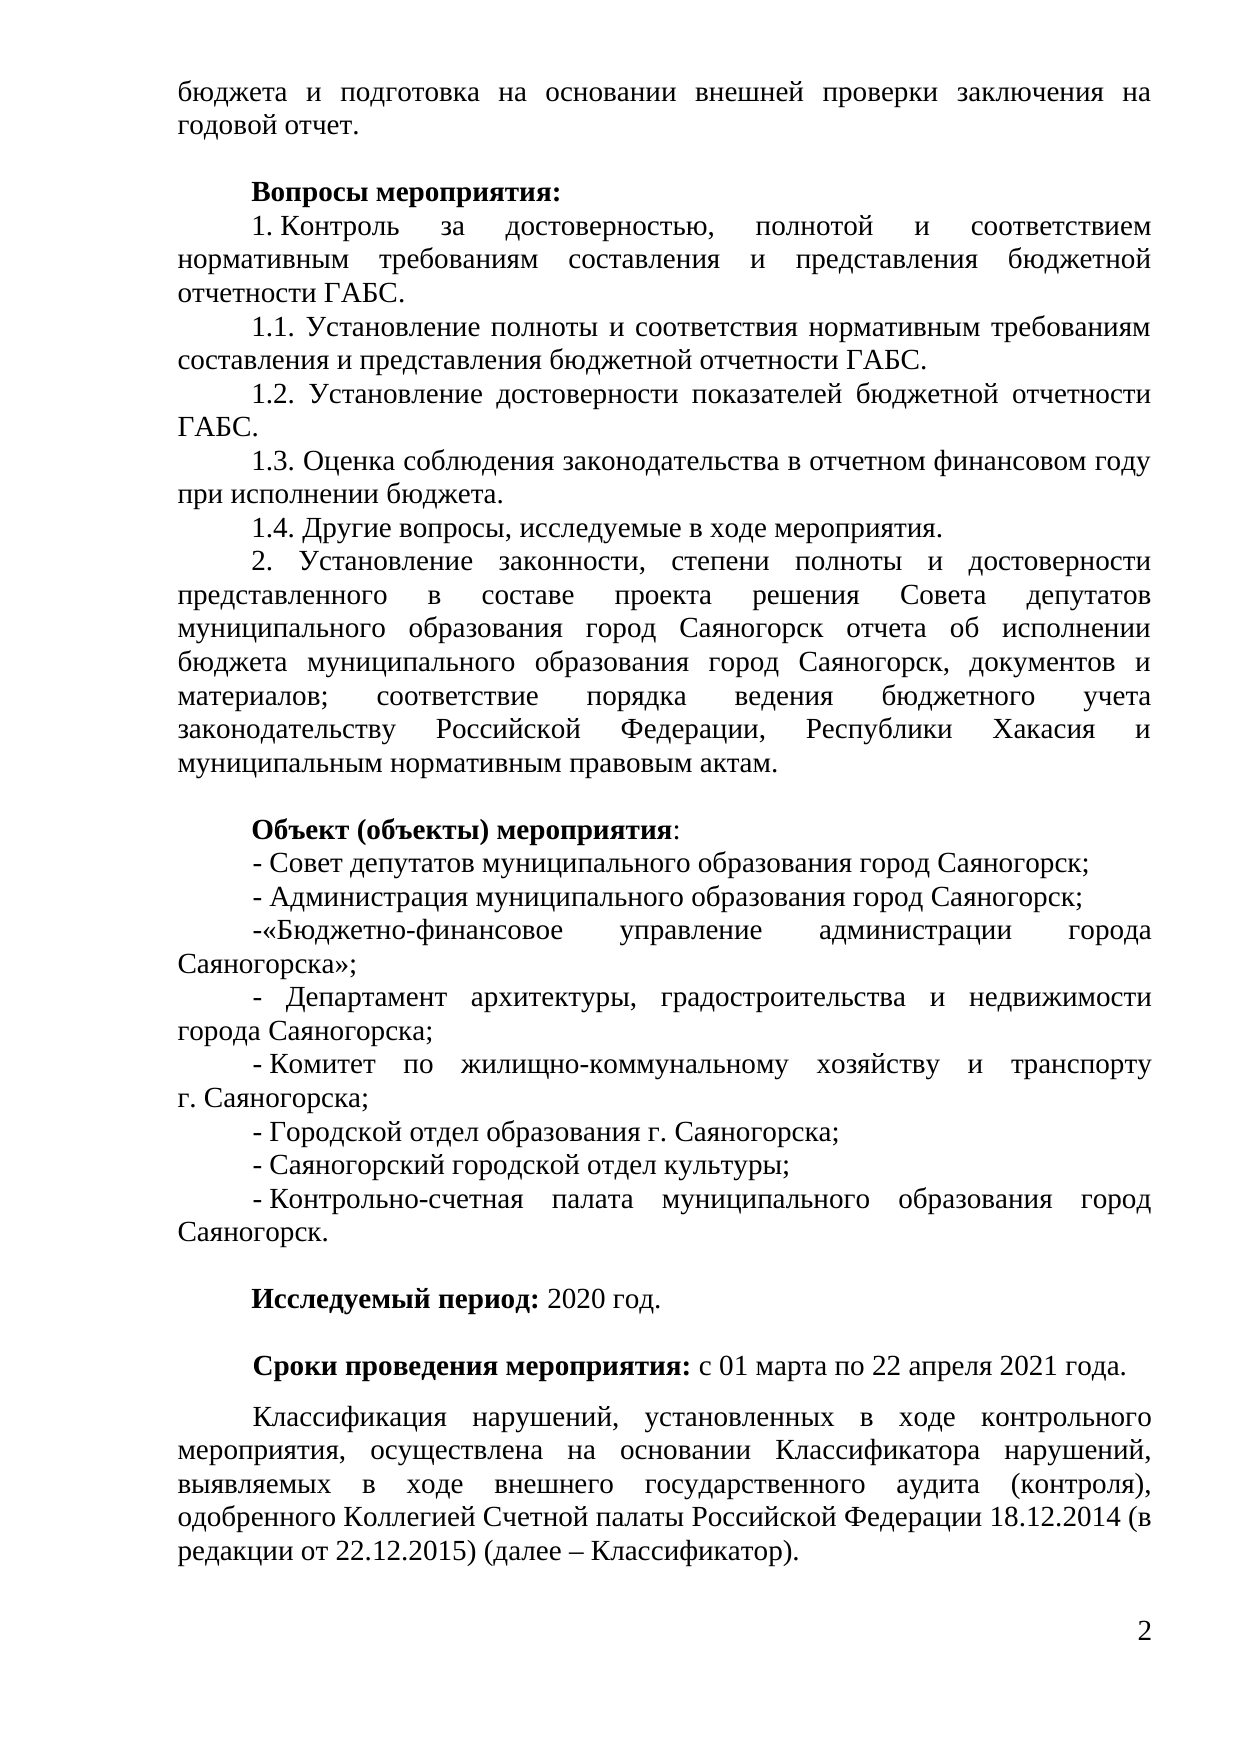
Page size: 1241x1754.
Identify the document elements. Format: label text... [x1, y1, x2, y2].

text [177, 74, 1152, 141]
text - Совет депутатов муниципального образования город Саяногорск; [177, 845, 1152, 879]
text 1.4. Другие вопросы, исследуемые в ходе мероприятия. [177, 510, 1152, 543]
text - Городской отдел образования г. Саяногорска; [177, 1114, 1152, 1147]
text - Контрольно-счетная палата муниципального образования город Саяногорск. [177, 1181, 1152, 1248]
text -«Бюджетно-финансовое управление администрации города Саяногорска»; [177, 912, 1152, 979]
text - Департамент архитектуры, градостроительства и недвижимости города Саяногорска; [177, 979, 1152, 1047]
text 1.1. Установление полноты и соответствия нормативным требованиям составления и представления бюджетной отчетности ГАБС. [177, 309, 1152, 376]
text Объект (объекты) мероприятия: [177, 812, 1152, 845]
text 1.2. Установление достоверности показателей бюджетной отчетности ГАБС. [177, 376, 1152, 443]
text Исследуемый период: 2020 год. [177, 1281, 1152, 1315]
text - Комитет по жилищно-коммунальному хозяйству и транспорту г. Саяногорска; [177, 1047, 1152, 1114]
text - Саяногорский городской отдел культуры; [177, 1147, 1152, 1181]
text Вопросы мероприятия: [177, 174, 1152, 208]
text Классификация нарушений, установленных в ходе контрольного мероприятия, осуществлена на основании Классификатора нарушений, выявляемых в ходе внешнего государственного аудита (контроля), одобренного Коллегией Счетной палаты Российской Федерации 18.12.2014 (в редакции от 22.12.2015) (далее – Классификатор). [177, 1399, 1152, 1566]
text - Администрация муниципального образования город Саяногорск; [177, 879, 1152, 912]
text 1.3. Оценка соблюдения законодательства в отчетном финансовом году при исполнении бюджета. [177, 443, 1152, 510]
text 1. Контроль за достоверностью, полнотой и соответствием нормативным требованиям составления и представления бюджетной отчетности ГАБС. [177, 208, 1152, 309]
text 2. Установление законности, степени полноты и достоверности представленного в составе проекта решения Совета депутатов муниципального образования город Саяногорск отчета об исполнении бюджета муниципального образования город Саяногорск, документов и материалов; соответствие порядка ведения бюджетного учета законодательству Российской Федерации, Республики Хакасия и муниципальным нормативным правовым актам. [177, 543, 1152, 778]
text Сроки проведения мероприятия: с 01 марта по 22 апреля 2021 года. [177, 1348, 1152, 1382]
